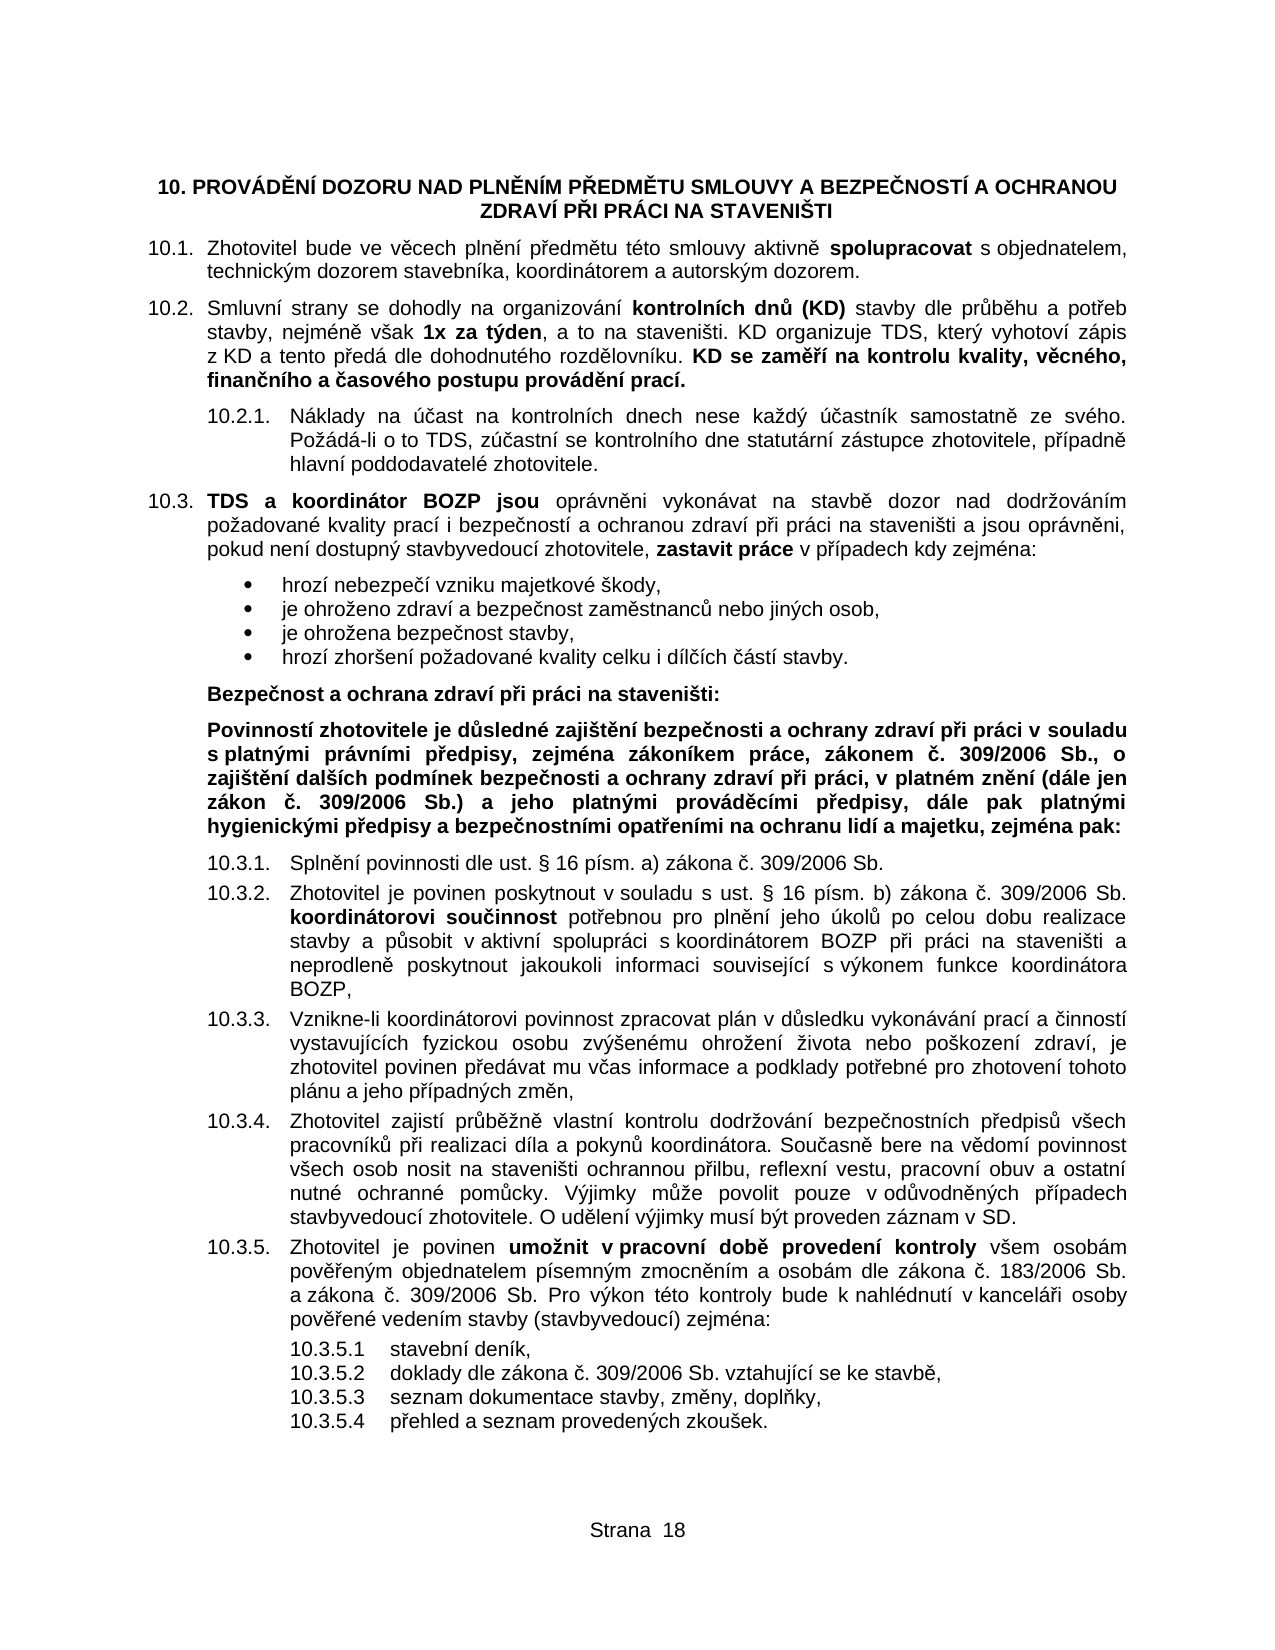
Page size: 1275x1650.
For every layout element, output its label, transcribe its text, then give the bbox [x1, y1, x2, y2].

text Smluvní strany se dohodly na organizování kontrolních dnů (KD) stavby dle průběhu a potřeb stavby, nejméně však 1x za týden, a to na staveništi. KD organizuje TDS, který vyhotoví zápis z KD a tento předá dle dohodnutého rozdělovníku. KD se zaměří na kontrolu kvality, věcného, finančního a časového postupu provádění prací. [148, 296, 1127, 392]
list je ohrožena bezpečnost stavby, [244, 621, 1127, 645]
text Splnění povinnosti dle ust. § 16 písm. a) zákona č. 309/2006 Sb. [207, 850, 1127, 874]
text seznam dokumentace stavby, změny, doplňky, [289, 1385, 1127, 1409]
list Bezpečnost a ochrana zdraví při práci na staveništi: [207, 682, 1127, 706]
list hrozí zhoršení požadované kvality celku i dílčích částí stavby. [244, 645, 1127, 669]
text Zhotovitel bude ve věcech plnění předmětu této smlouvy aktivně spolupracovat s objednatelem, technickým dozorem stavebníka, koordinátorem a autorským dozorem. [148, 235, 1127, 283]
text doklady dle zákona č. 309/2006 Sb. vztahující se ke stavbě, [289, 1361, 1127, 1385]
text Zhotovitel je povinen poskytnout v souladu s ust. § 16 písm. b) zákona č. 309/2006 Sb. koordinátorovi součinnost potřebnou pro plnění jeho úkolů po celou dobu realizace stavby a působit v aktivní spolupráci s koordinátorem BOZP při práci na staveništi a neprodleně poskytnout jakoukoli informaci související s výkonem funkce koordinátora BOZP, [207, 881, 1127, 1000]
text přehled a seznam provedených zkoušek. [289, 1409, 1127, 1433]
text Zhotovitel je povinen umožnit v pracovní době provedení kontroly všem osobám pověřeným objednatelem písemným zmocněním a osobám dle zákona č. 183/2006 Sb. a zákona č. 309/2006 Sb. Pro výkon této kontroly bude k nahlédnutí v kanceláři osoby pověřené vedením stavby (stavbyvedoucí) zejména: [207, 1235, 1127, 1331]
text Náklady na účast na kontrolních dnech nese každý účastník samostatně ze svého. Požádá-li o to TDS, zúčastní se kontrolního dne statutární zástupce zhotovitele, případně hlavní poddodavatelé zhotovitele. [207, 404, 1127, 476]
text TDS a koordinátor BOZP jsou oprávněni vykonávat na stavbě dozor nad dodržováním požadované kvality prací i bezpečností a ochranou zdraví při práci na staveništi a jsou oprávněni, pokud není dostupný stavbyvedoucí zhotovitele, zastavit práce v případech kdy zejména: [148, 488, 1127, 560]
text stavební deník, [289, 1337, 1127, 1361]
list je ohroženo zdraví a bezpečnost zaměstnanců nebo jiných osob, [244, 597, 1127, 621]
text Vznikne-li koordinátorovi povinnost zpracovat plán v důsledku vykonávání prací a činností vystavujících fyzickou osobu zvýšenému ohrožení života nebo poškození zdraví, je zhotovitel povinen předávat mu včas informace a podklady potřebné pro zhotovení tohoto plánu a jeho případných změn, [207, 1007, 1127, 1102]
list Povinností zhotovitele je důsledné zajištění bezpečnosti a ochrany zdraví při práci v souladu s platnými právními předpisy, zejména zákoníkem práce, zákonem č. 309/2006 Sb., o zajištění dalších podmínek bezpečnosti a ochrany zdraví při práci, v platném znění (dále jen zákon č. 309/2006 Sb.) a jeho platnými prováděcími předpisy, dále pak platnými hygienickými předpisy a bezpečnostními opatřeními na ochranu lidí a majetku, zejména pak: [207, 718, 1127, 838]
text PROVÁDĚNÍ DOZORU NAD PLNĚNÍM PŘEDMĚTU SMLOUVY A BEZPEČNOSTÍ A OCHRANOU ZDRAVÍ PŘI PRÁCI NA STAVENIŠTI [148, 175, 1127, 223]
text Zhotovitel zajistí průběžně vlastní kontrolu dodržování bezpečnostních předpisů všech pracovníků při realizaci díla a pokynů koordinátora. Současně bere na vědomí povinnost všech osob nosit na staveništi ochrannou přilbu, reflexní vestu, pracovní obuv a ostatní nutné ochranné pomůcky. Výjimky může povolit pouze v odůvodněných případech stavbyvedoucí zhotovitele. O udělení výjimky musí být proveden záznam v SD. [207, 1109, 1127, 1228]
list hrozí nebezpečí vzniku majetkové škody, [244, 573, 1127, 597]
